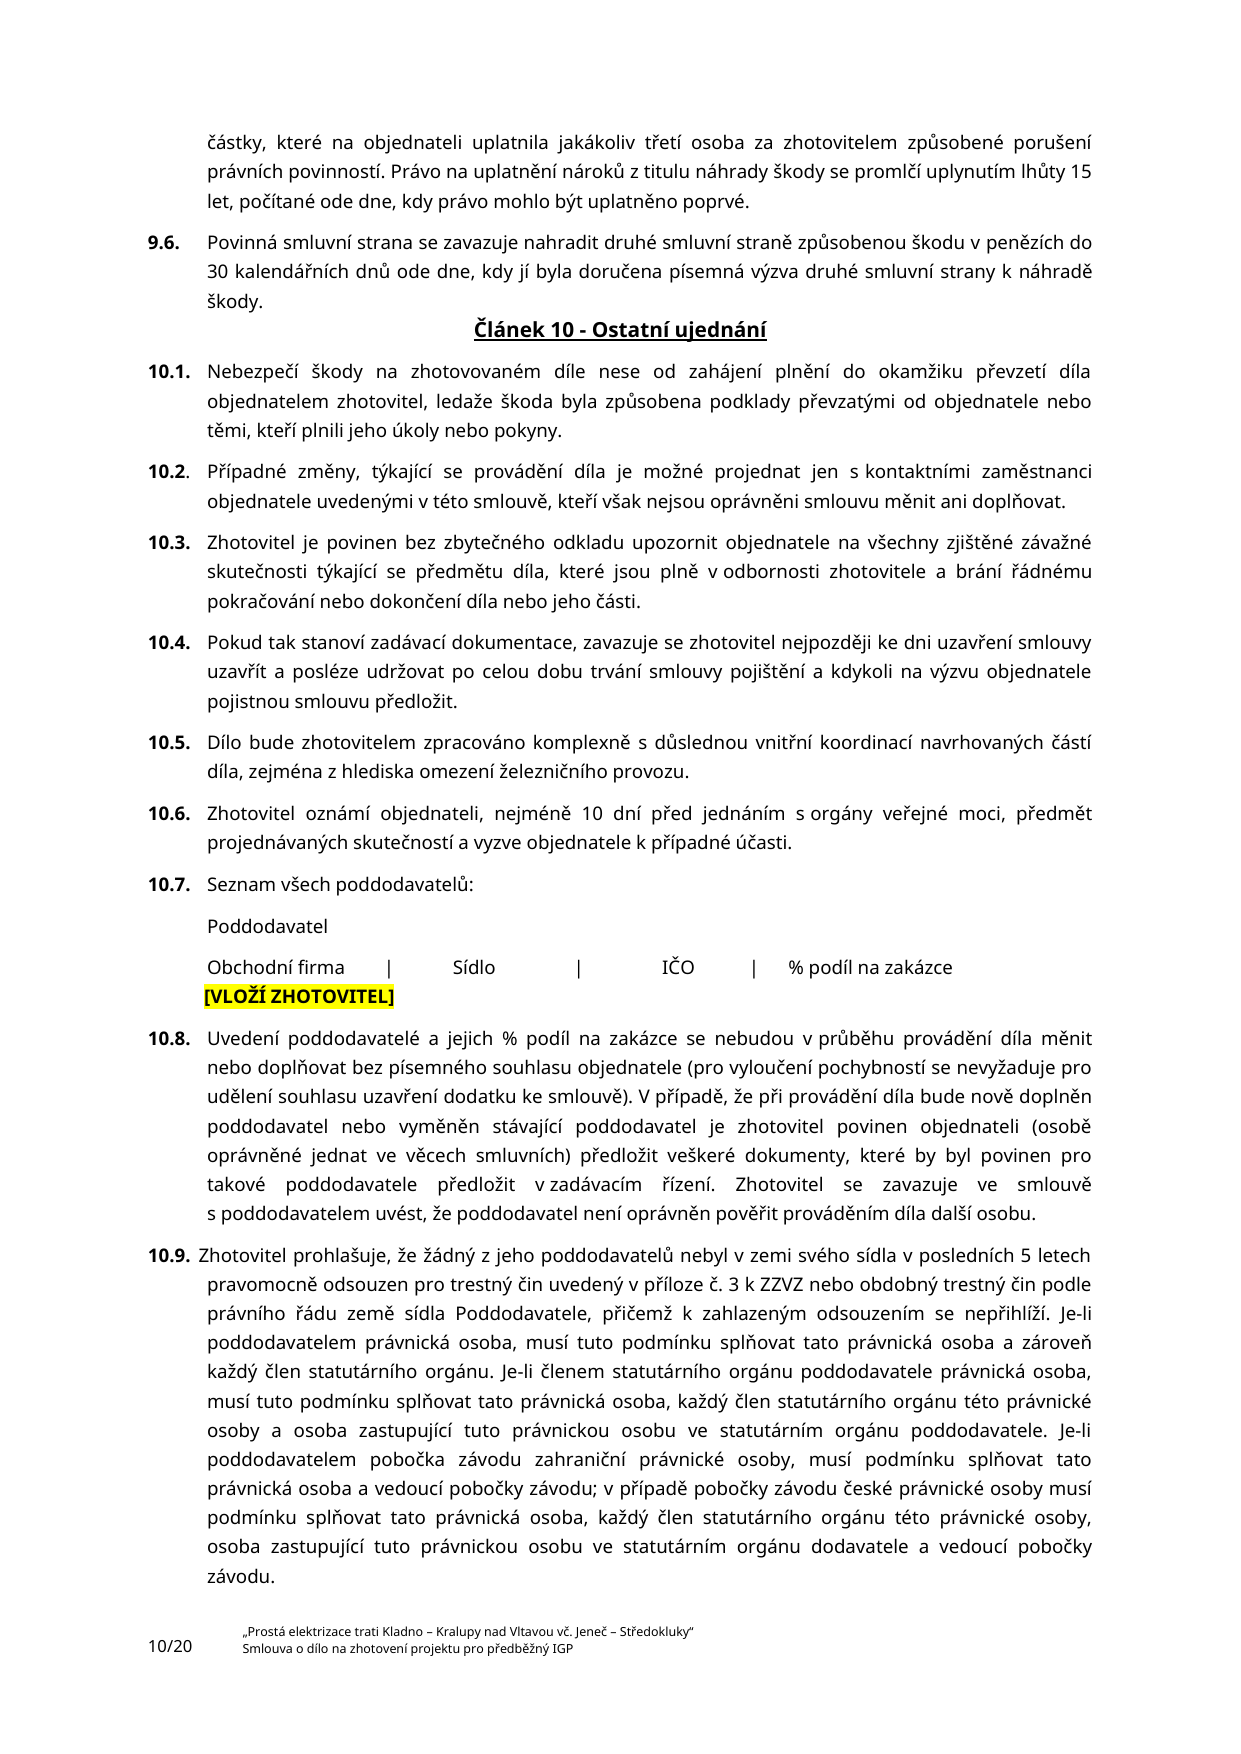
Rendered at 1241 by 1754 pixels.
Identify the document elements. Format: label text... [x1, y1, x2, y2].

text 10.3. Zhotovitel je povinen bez zbytečného odkladu upozornit objednatele na všechny zjištěné závažné skutečnosti týkající se předmětu díla, které jsou plně v odbornosti zhotovitele a brání řádnému pokračování nebo dokončení díla nebo jeho části. [148, 526, 1092, 614]
text 10.6. Zhotovitel oznámí objednateli, nejméně 10 dní před jednáním s orgány veřejné moci, předmět projednávaných skutečností a vyzve objednatele k případné účasti. [148, 797, 1092, 856]
text 10.4. Pokud tak stanoví zadávací dokumentace, zavazuje se zhotovitel nejpozději ke dni uzavření smlouvy uzavřít a posléze udržovat po celou dobu trvání smlouvy pojištění a kdykoli na výzvu objednatele pojistnou smlouvu předložit. [148, 626, 1092, 714]
text 10.5. Dílo bude zhotovitelem zpracováno komplexně s důslednou vnitřní koordinací navrhovaných částí díla, zejména z hlediska omezení železničního provozu. [148, 726, 1092, 785]
text 10.8. Uvedení poddodavatelé a jejich % podíl na zakázce se nebudou v průběhu provádění díla měnit nebo doplňovat bez písemného souhlasu objednatele (pro vyloučení pochybností se nevyžaduje pro udělení souhlasu uzavření dodatku ke smlouvě). V případě, že při provádění díla bude nově doplněn poddodavatel nebo vyměněn stávající poddodavatel je zhotovitel povinen objednateli (osobě oprávněné jednat ve věcech smluvních) předložit veškeré dokumenty, které by byl povinen pro takové poddodavatele předložit v zadávacím řízení. Zhotovitel se zavazuje ve smlouvě s poddodavatelem uvést, že poddodavatel není oprávněn pověřit prováděním díla další osobu. [148, 1022, 1092, 1226]
text 10.7. Seznam všech poddodavatelů: [148, 868, 1092, 897]
text [VLOŽÍ ZHOTOVITEL] [148, 981, 1092, 1010]
text Poddodavatel [204, 910, 1092, 939]
text 10.2. Případné změny, týkající se provádění díla je možné projednat jen s kontaktními zaměstnanci objednatele uvedenými v této smlouvě, kteří však nejsou oprávněni smlouvu měnit ani doplňovat. [148, 456, 1092, 514]
subtitle Článek 10 - Ostatní ujednání [148, 314, 1092, 343]
text 9.6. Povinná smluvní strana se zavazuje nahradit druhé smluvní straně způsobenou škodu v penězích do 30 kalendářních dnů ode dne, kdy jí byla doručena písemná výzva druhé smluvní strany k náhradě škody. [148, 226, 1092, 314]
text Obchodní firma | Sídlo | IČO | % podíl na zakázce [151, 951, 1092, 981]
text 10.9. Zhotovitel prohlašuje, že žádný z jeho poddodavatelů nebyl v zemi svého sídla v posledních 5 letech pravomocně odsouzen pro trestný čin uvedený v příloze č. 3 k ZZVZ nebo obdobný trestný čin podle právního řádu země sídla Poddodavatele, přičemž k zahlazeným odsouzením se nepřihlíží. Je-li poddodavatelem právnická osoba, musí tuto podmínku splňovat tato právnická osoba a zároveň každý člen statutárního orgánu. Je-li členem statutárního orgánu poddodavatele právnická osoba, musí tuto podmínku splňovat tato právnická osoba, každý člen statutárního orgánu této právnické osoby a osoba zastupující tuto právnickou osobu ve statutárním orgánu poddodavatele. Je-li poddodavatelem pobočka závodu zahraniční právnické osoby, musí podmínku splňovat tato právnická osoba a vedoucí pobočky závodu; v případě pobočky závodu české právnické osoby musí podmínku splňovat tato právnická osoba, každý člen statutárního orgánu této právnické osoby, osoba zastupující tuto právnickou osobu ve statutárním orgánu dodavatele a vedoucí pobočky závodu. [148, 1239, 1092, 1589]
text 10.1. Nebezpečí škody na zhotovovaném díle nese od zahájení plnění do okamžiku převzetí díla objednatelem zhotovitel, ledaže škoda byla způsobena podklady převzatými od objednatele nebo těmi, kteří plnili jeho úkoly nebo pokyny. [148, 356, 1092, 443]
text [148, 126, 1092, 214]
